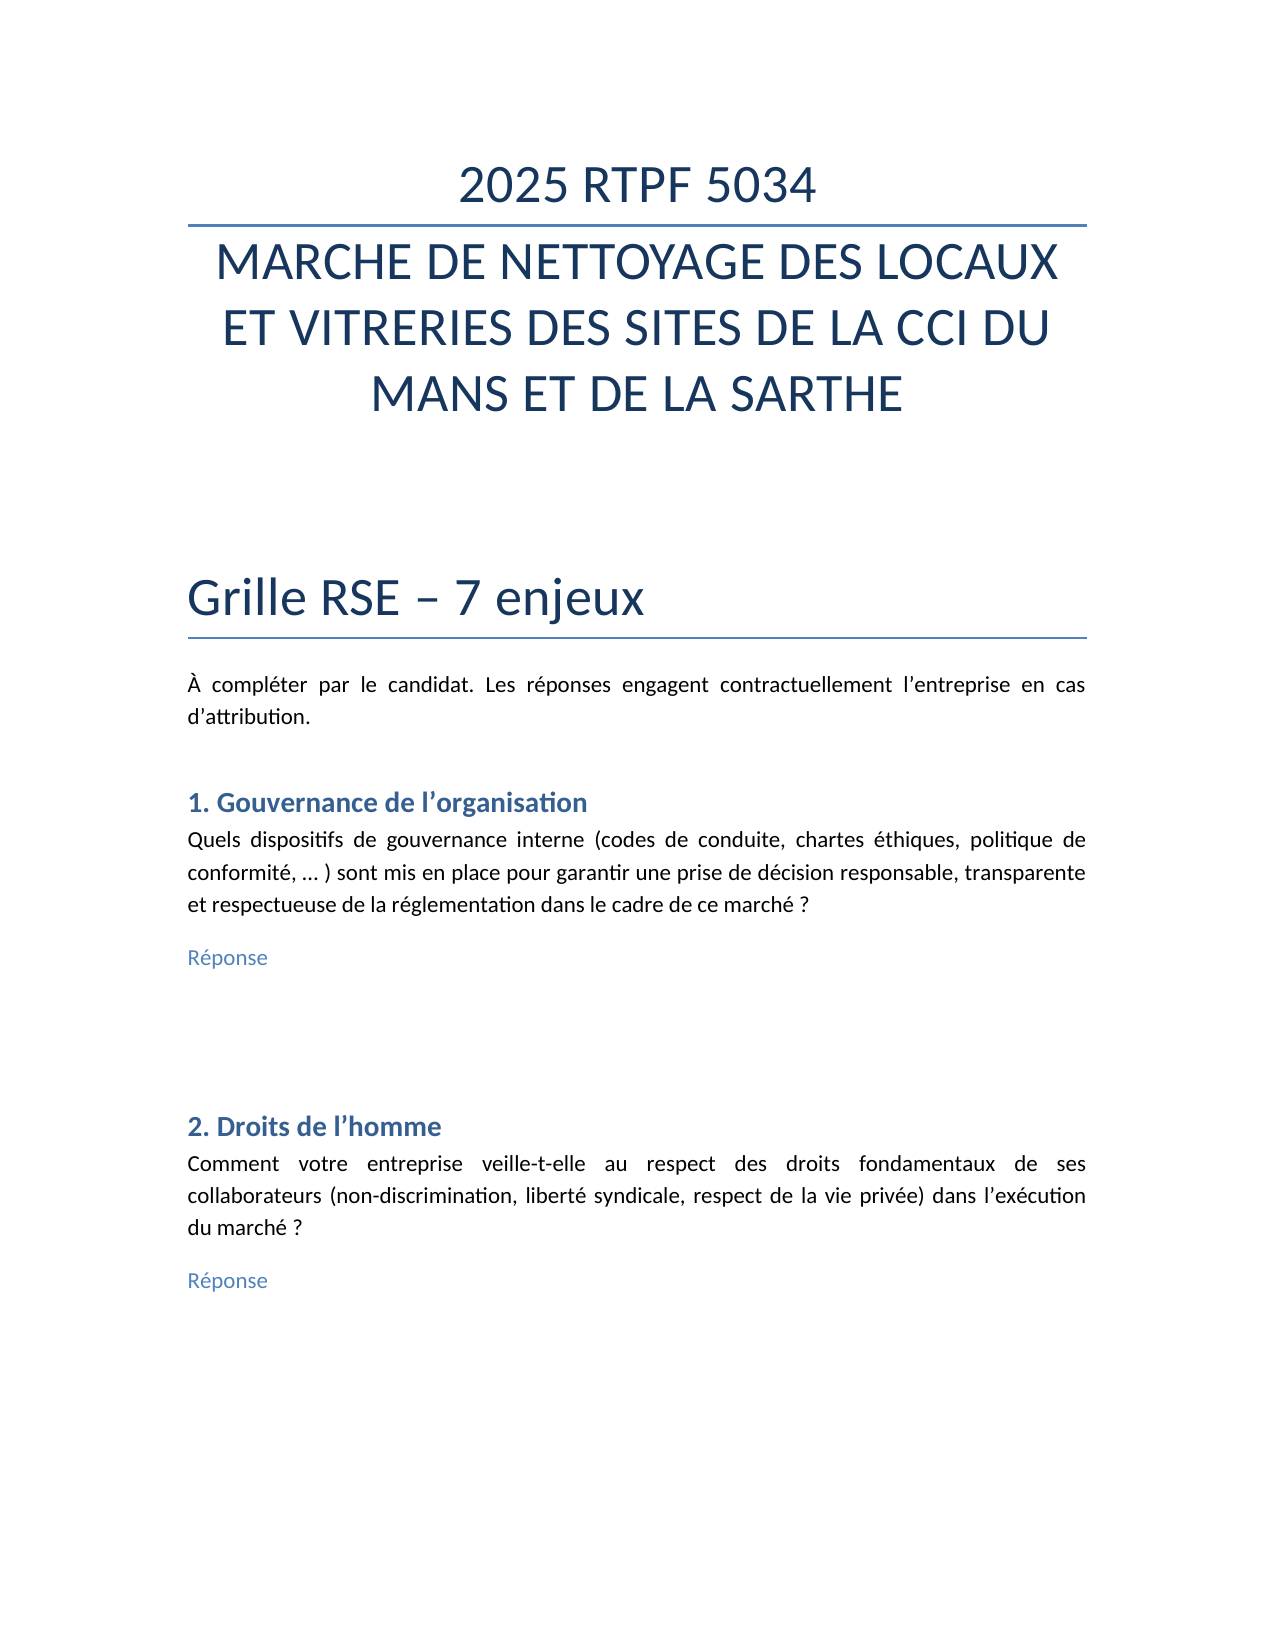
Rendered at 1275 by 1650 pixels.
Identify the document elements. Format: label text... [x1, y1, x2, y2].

text Réponse [187, 1266, 1087, 1357]
text Réponse [187, 943, 1087, 1001]
text À compléter par le candidat. Les réponses engagent contractuellement l’entreprise en cas d’attribution. [187, 670, 1087, 730]
subtitle 2. Droits de l’homme [187, 1108, 1087, 1143]
title 2025 RTPF 5034 [187, 150, 1087, 227]
title Grille RSE – 7 enjeux [187, 562, 1087, 639]
text Quels dispositifs de gouvernance interne (codes de conduite, chartes éthiques, politique de conformité, … ) sont mis en place pour garantir une prise de décision responsable, transparente et respectueuse de la réglementation dans le cadre de ce marché ? [187, 825, 1087, 918]
text Comment votre entreprise veille-t-elle au respect des droits fondamentaux de ses collaborateurs (non-discrimination, liberté syndicale, respect de la vie privée) dans l’exécution du marché ? [187, 1149, 1087, 1241]
title MARCHE DE NETTOYAGE DES LOCAUX ET VITRERIES DES SITES DE LA CCI DU MANS ET DE LA SARTHE [187, 227, 1087, 425]
subtitle 1. Gouvernance de l’organisation [187, 784, 1087, 820]
